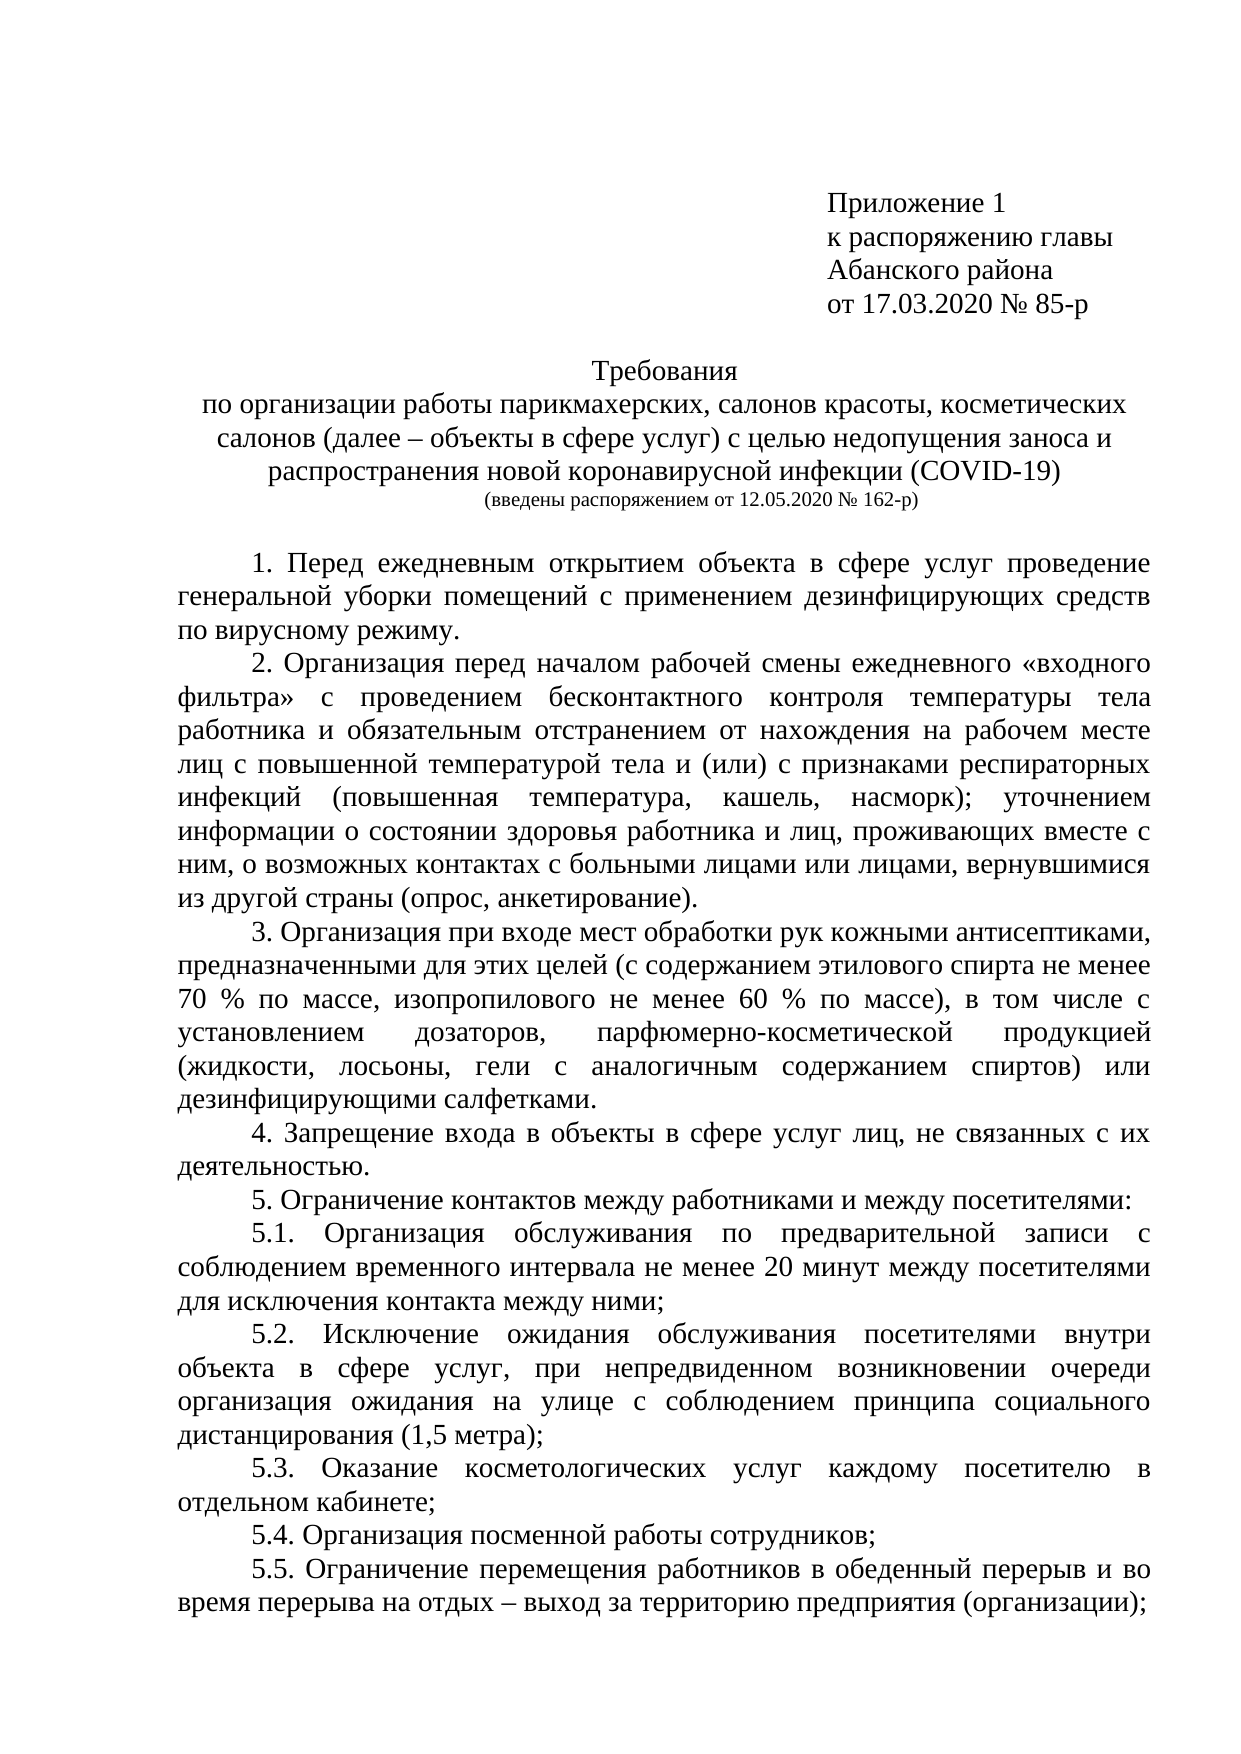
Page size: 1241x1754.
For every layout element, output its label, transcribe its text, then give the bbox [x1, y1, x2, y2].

text 5.1. Организация обслуживания по предварительной записи с соблюдением временного интервала не менее 20 минут между посетителями для исключения контакта между ними; [177, 1216, 1152, 1316]
text 3. Организация при входе мест обработки рук кожными антисептиками, предназначенными для этих целей (с содержанием этилового спирта не менее 70 % по массе, изопропилового не менее 60 % по массе), в том числе с установлением дозаторов, парфюмерно-косметической продукцией (жидкости, лосьоны, гели с аналогичным содержанием спиртов) или дезинфицирующими салфетками. [177, 914, 1152, 1115]
text (введены распоряжением от 12.05.2020 № 162-р) [177, 487, 1152, 511]
text 5.5. Ограничение перемещения работников в обеденный перерыв и во время перерыва на отдых – выход за территорию предприятия (организации); [177, 1551, 1152, 1618]
text 5.2. Исключение ожидания обслуживания посетителями внутри объекта в сфере услуг, при непредвиденном возникновении очереди организация ожидания на улице с соблюдением принципа социального дистанцирования (1,5 метра); [177, 1316, 1152, 1450]
text Приложение 1 [827, 185, 1152, 219]
text к распоряжению главы [827, 219, 1152, 252]
text 5. Ограничение контактов между работниками и между посетителями: [177, 1182, 1152, 1216]
text Требования [177, 353, 1152, 386]
text от 17.03.2020 № 85-р [827, 286, 1152, 319]
text 5.3. Оказание косметологических услуг каждому посетителю в отдельном кабинете; [177, 1450, 1152, 1517]
text по организации работы парикмахерских, салонов красоты, косметических салонов (далее – объекты в сфере услуг) с целью недопущения заноса и распространения новой коронавирусной инфекции (COVID-19) [177, 386, 1152, 487]
text 4. Запрещение входа в объекты в сфере услуг лиц, не связанных с их деятельностью. [177, 1115, 1152, 1182]
text Абанского района [827, 252, 1152, 286]
text 1. Перед ежедневным открытием объекта в сфере услуг проведение генеральной уборки помещений с применением дезинфицирующих средств по вирусному режиму. [177, 545, 1152, 645]
text 2. Организация перед началом рабочей смены ежедневного «входного фильтра» с проведением бесконтактного контроля температуры тела работника и обязательным отстранением от нахождения на рабочем месте лиц с повышенной температурой тела и (или) с признаками респираторных инфекций (повышенная температура, кашель, насморк); уточнением информации о состоянии здоровья работника и лиц, проживающих вместе с ним, о возможных контактах с больными лицами или лицами, вернувшимися из другой страны (опрос, анкетирование). [177, 645, 1152, 914]
text 5.4. Организация посменной работы сотрудников; [177, 1517, 1152, 1551]
